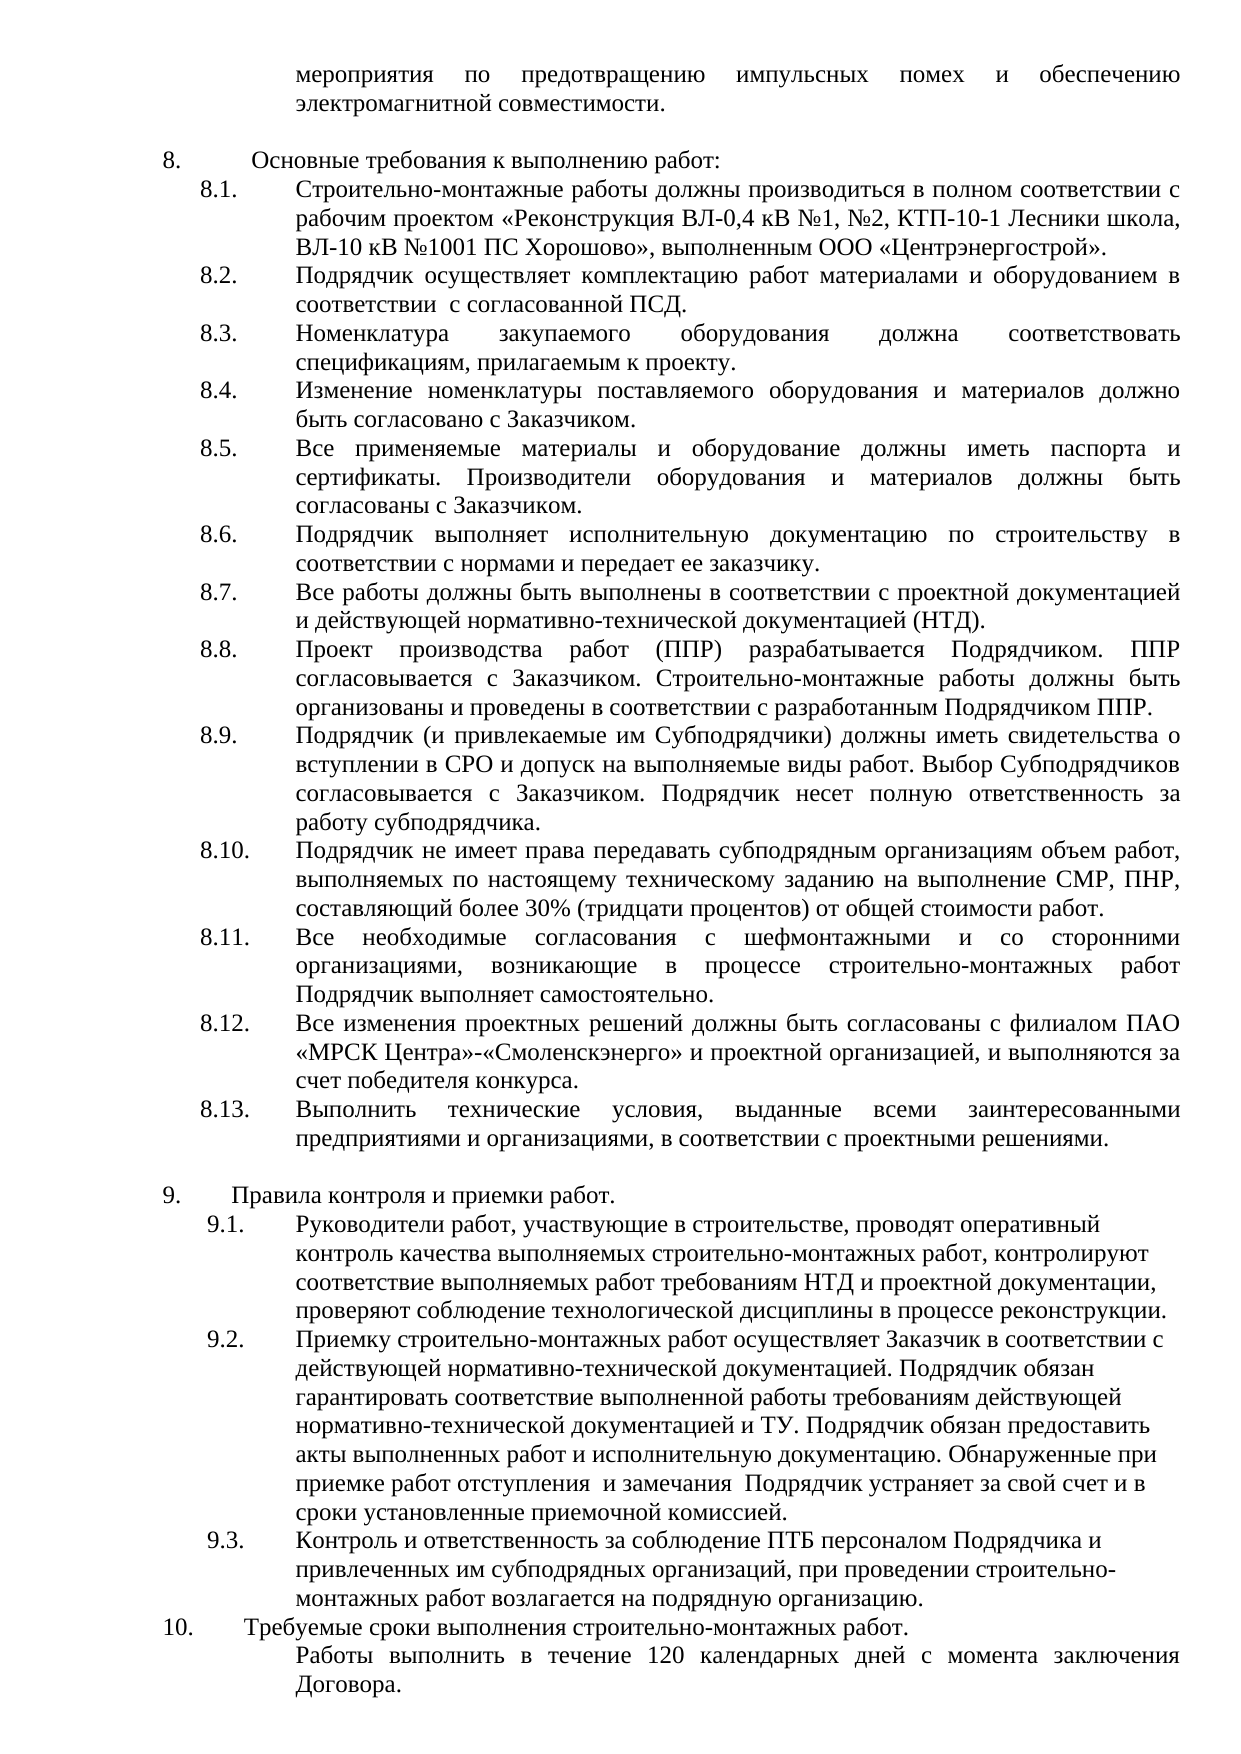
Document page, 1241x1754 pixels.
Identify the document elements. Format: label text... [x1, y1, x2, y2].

list Руководители работ, участвующие в строительстве, проводят оперативный контроль качества выполняемых строительно-монтажных работ, контролируют соответствие выполняемых работ требованиям НТД и проектной документации, проверяют соблюдение технологической дисциплины в процессе реконструкции. [207, 1209, 1181, 1324]
list Изменение номенклатуры поставляемого оборудования и материалов должно быть согласовано с Заказчиком. [200, 375, 1181, 433]
list Все применяемые материалы и оборудование должны иметь паспорта и сертификаты. Производители оборудования и материалов должны быть согласованы с Заказчиком. [200, 433, 1181, 519]
text 10. Требуемые сроки выполнения строительно-монтажных работ. [162, 1612, 1181, 1640]
list Подрядчик выполняет исполнительную документацию по строительству в соответствии с нормами и передает ее заказчику. [200, 519, 1181, 577]
list Приемку строительно-монтажных работ осуществляет Заказчик в соответствии с действующей нормативно-технической документацией. Подрядчик обязан гарантировать соответствие выполненной работы требованиям действующей нормативно-технической документацией и ТУ. Подрядчик обязан предоставить акты выполненных работ и исполнительную документацию. Обнаруженные при приемке работ отступления и замечания Подрядчик устраняет за свой счет и в сроки установленные приемочной комиссией. [207, 1324, 1181, 1525]
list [207, 59, 1181, 117]
list Контроль и ответственность за соблюдение ПТБ персоналом Подрядчика и привлеченных им субподрядных организаций, при проведении строительно-монтажных работ возлагается на подрядную организацию. [207, 1525, 1181, 1612]
list Подрядчик не имеет права передавать субподрядным организациям объем работ, выполняемых по настоящему техническому заданию на выполнение СМР, ПНР, составляющий более 30% (тридцати процентов) от общей стоимости работ. [200, 835, 1181, 922]
list Все работы должны быть выполнены в соответствии с проектной документацией и действующей нормативно-технической документацией (НТД). [200, 577, 1181, 634]
list Основные требования к выполнению работ: [162, 145, 1181, 174]
list Выполнить технические условия, выданные всеми заинтересованными предприятиями и организациями, в соответствии с проектными решениями. [200, 1094, 1181, 1152]
list Подрядчик (и привлекаемые им Субподрядчики) должны иметь свидетельства о вступлении в СРО и допуск на выполняемые виды работ. Выбор Субподрядчиков согласовывается с Заказчиком. Подрядчик несет полную ответственность за работу субподрядчика. [200, 720, 1181, 835]
list Подрядчик осуществляет комплектацию работ материалами и оборудованием в соответствии с согласованной ПСД. [200, 260, 1181, 318]
list Проект производства работ (ППР) разрабатывается Подрядчиком. ППР согласовывается с Заказчиком. Строительно-монтажные работы должны быть организованы и проведены в соответствии с разработанным Подрядчиком ППР. [200, 634, 1181, 720]
list Номенклатура закупаемого оборудования должна соответствовать спецификациям, прилагаемым к проекту. [200, 318, 1181, 375]
list Все изменения проектных решений должны быть согласованы с филиалом ПАО «МРСК Центра»-«Смоленскэнерго» и проектной организацией, и выполняются за счет победителя конкурса. [200, 1008, 1181, 1094]
text 9. Правила контроля и приемки работ. [162, 1180, 1181, 1209]
text Работы выполнить в течение 120 календарных дней с момента заключения Договора. [295, 1640, 1181, 1698]
list Строительно-монтажные работы должны производиться в полном соответствии с рабочим проектом «Реконструкция ВЛ-0,4 кВ №1, №2, КТП-10-1 Лесники школа, ВЛ-10 кВ №1001 ПС Хорошово», выполненным ООО «Центрэнергострой». [200, 174, 1181, 260]
list Все необходимые согласования с шефмонтажными и со сторонними организациями, возникающие в процессе строительно-монтажных работ Подрядчик выполняет самостоятельно. [200, 922, 1181, 1008]
